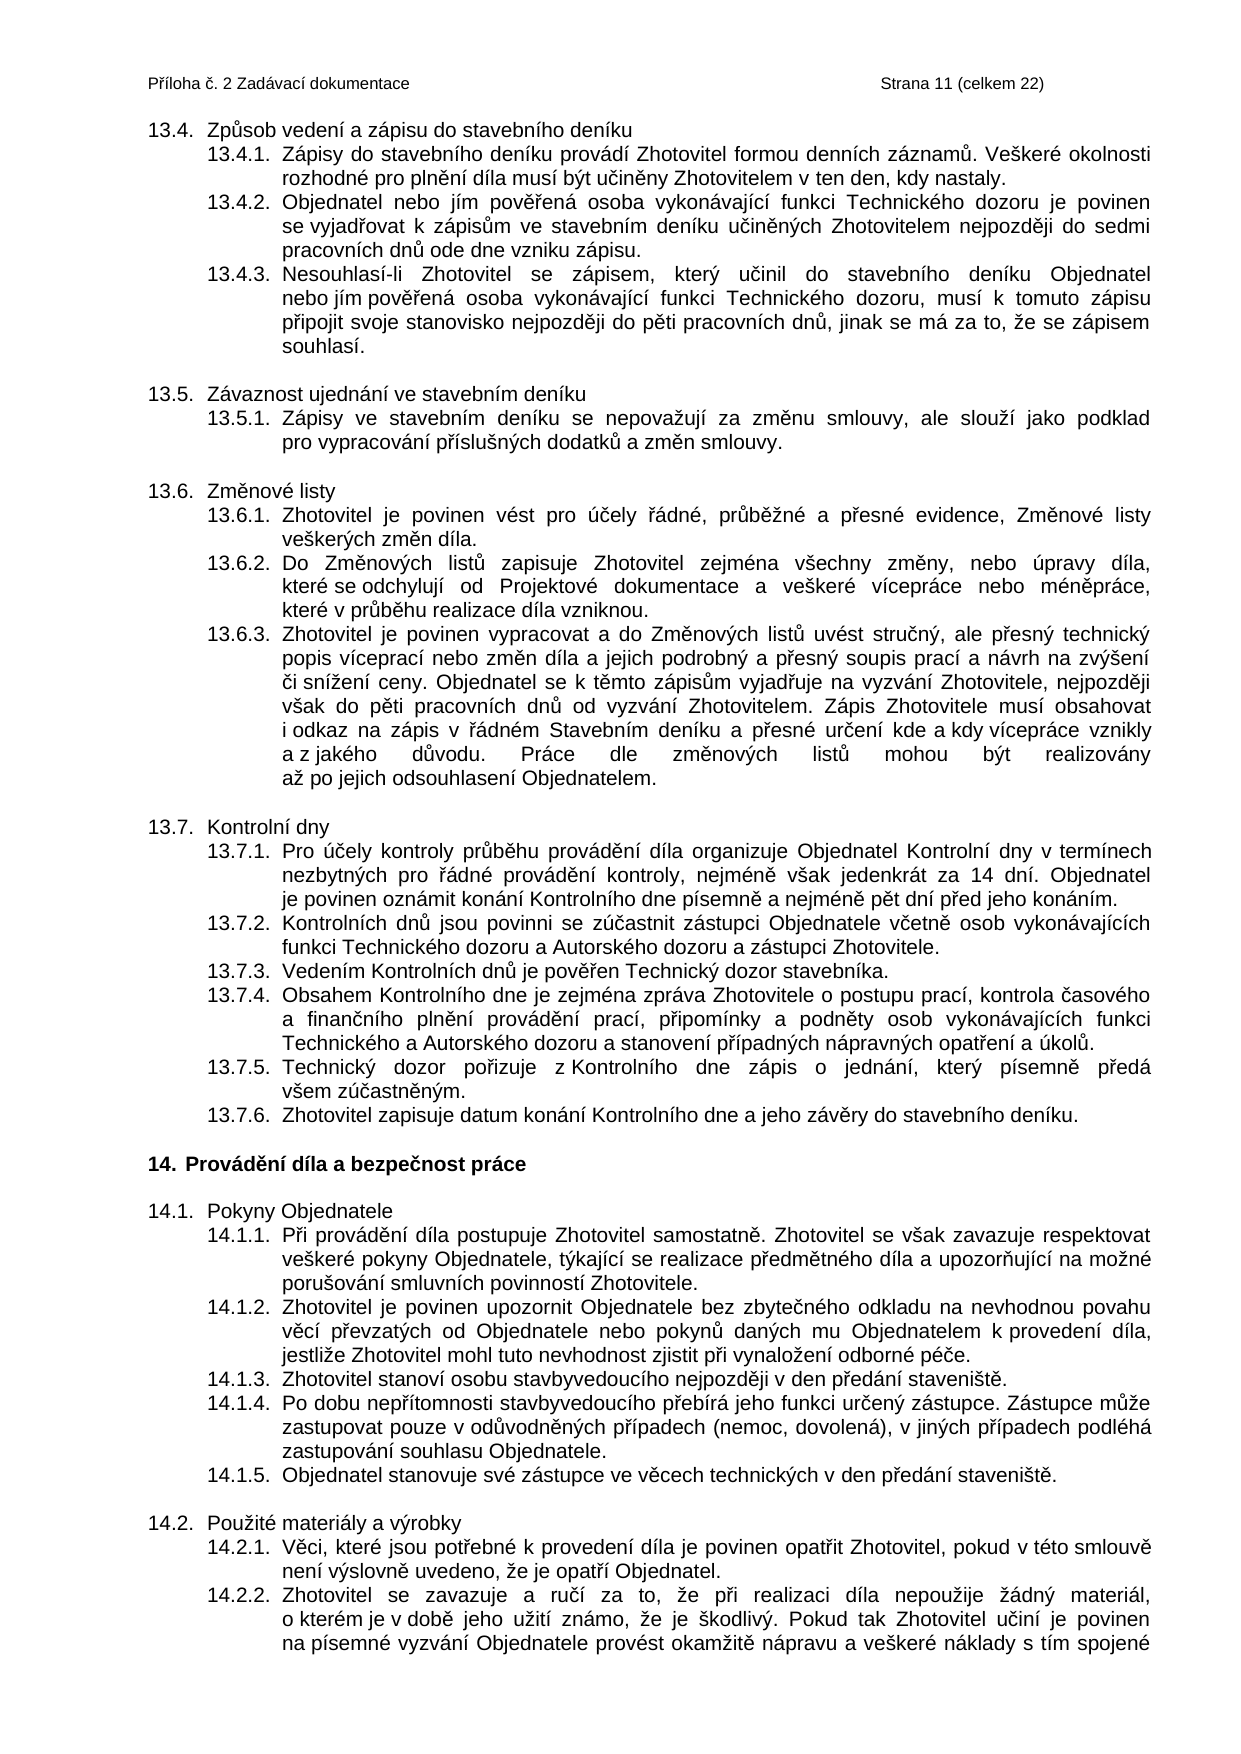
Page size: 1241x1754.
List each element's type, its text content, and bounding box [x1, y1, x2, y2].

list Změnové listy [148, 478, 1152, 502]
list Zhotovitel je povinen upozornit Objednatele bez zbytečného odkladu na nevhodnou povahu věcí převzatých od Objednatele nebo pokynů daných mu Objednatelem k provedení díla, jestliže Zhotovitel mohl tuto nevhodnost zjistit při vynaložení odborné péče. [207, 1295, 1152, 1367]
list Po dobu nepřítomnosti stavbyvedoucího přebírá jeho funkci určený zástupce. Zástupce může zastupovat pouze v odůvodněných případech (nemoc, dovolená), v jiných případech podléhá zastupování souhlasu Objednatele. [207, 1391, 1152, 1463]
list Zápisy ve stavebním deníku se nepovažují za změnu smlouvy, ale slouží jako podklad pro vypracování příslušných dodatků a změn smlouvy. [207, 406, 1152, 453]
list Závaznost ujednání ve stavebním deníku [148, 382, 1152, 406]
list Nesouhlasí-li Zhotovitel se zápisem, který učinil do stavebního deníku Objednatel nebo jím pověřená osoba vykonávající funkci Technického dozoru, musí k tomuto zápisu připojit svoje stanovisko nejpozději do pěti pracovních dnů, jinak se má za to, že se zápisem souhlasí. [207, 262, 1152, 358]
list Kontrolní dny [148, 815, 1152, 839]
list Zápisy do stavebního deníku provádí Zhotovitel formou denních záznamů. Veškeré okolnosti rozhodné pro plnění díla musí být učiněny Zhotovitelem v ten den, kdy nastaly. [207, 142, 1152, 190]
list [207, 1583, 1152, 1654]
list Pokyny Objednatele [148, 1199, 1152, 1223]
list Zhotovitel je povinen vypracovat a do Změnových listů uvést stručný, ale přesný technický popis víceprací nebo změn díla a jejich podrobný a přesný soupis prací a návrh na zvýšení či snížení ceny. Objednatel se k těmto zápisům vyjadřuje na vyzvání Zhotovitele, nejpozději však do pěti pracovních dnů od vyzvání Zhotovitelem. Zápis Zhotovitele musí obsahovat i odkaz na zápis v řádném Stavebním deníku a přesné určení kde a kdy vícepráce vznikly a z jakého důvodu. Práce dle změnových listů mohou být realizovány až po jejich odsouhlasení Objednatelem. [207, 622, 1152, 790]
list Zhotovitel zapisuje datum konání Kontrolního dne a jeho závěry do stavebního deníku. [207, 1102, 1152, 1126]
list Kontrolních dnů jsou povinni se zúčastnit zástupci Objednatele včetně osob vykonávajících funkci Technického dozoru a Autorského dozoru a zástupci Zhotovitele. [207, 911, 1152, 959]
list Při provádění díla postupuje Zhotovitel samostatně. Zhotovitel se však zavazuje respektovat veškeré pokyny Objednatele, týkající se realizace předmětného díla a upozorňující na možné porušování smluvních povinností Zhotovitele. [207, 1223, 1152, 1295]
list Do Změnových listů zapisuje Zhotovitel zejména všechny změny, nebo úpravy díla, které se odchylují od Projektové dokumentace a veškeré vícepráce nebo méněpráce, které v průběhu realizace díla vzniknou. [207, 550, 1152, 622]
list Vedením Kontrolních dnů je pověřen Technický dozor stavebníka. [207, 959, 1152, 983]
list Věci, které jsou potřebné k provedení díla je povinen opatřit Zhotovitel, pokud v této smlouvě není výslovně uvedeno, že je opatří Objednatel. [207, 1535, 1152, 1583]
list Obsahem Kontrolního dne je zejména zpráva Zhotovitele o postupu prací, kontrola časového a finančního plnění provádění prací, připomínky a podněty osob vykonávajících funkci Technického a Autorského dozoru a stanovení případných nápravných opatření a úkolů. [207, 983, 1152, 1054]
list Provádění díla a bezpečnost práce [148, 1151, 1152, 1175]
list Pro účely kontroly průběhu provádění díla organizuje Objednatel Kontrolní dny v termínech nezbytných pro řádné provádění kontroly, nejméně však jedenkrát za 14 dní. Objednatel je povinen oznámit konání Kontrolního dne písemně a nejméně pět dní před jeho konáním. [207, 839, 1152, 911]
list Způsob vedení a zápisu do stavebního deníku [148, 118, 1152, 142]
list Zhotovitel stanoví osobu stavbyvedoucího nejpozději v den předání staveniště. [207, 1367, 1152, 1391]
list Objednatel stanovuje své zástupce ve věcech technických v den předání staveniště. [207, 1463, 1152, 1487]
list Technický dozor pořizuje z Kontrolního dne zápis o jednání, který písemně předá všem zúčastněným. [207, 1054, 1152, 1102]
list Objednatel nebo jím pověřená osoba vykonávající funkci Technického dozoru je povinen se vyjadřovat k zápisům ve stavebním deníku učiněných Zhotovitelem nejpozději do sedmi pracovních dnů ode dne vzniku zápisu. [207, 190, 1152, 262]
list Použité materiály a výrobky [148, 1511, 1152, 1535]
list Zhotovitel je povinen vést pro účely řádné, průběžné a přesné evidence, Změnové listy veškerých změn díla. [207, 502, 1152, 550]
